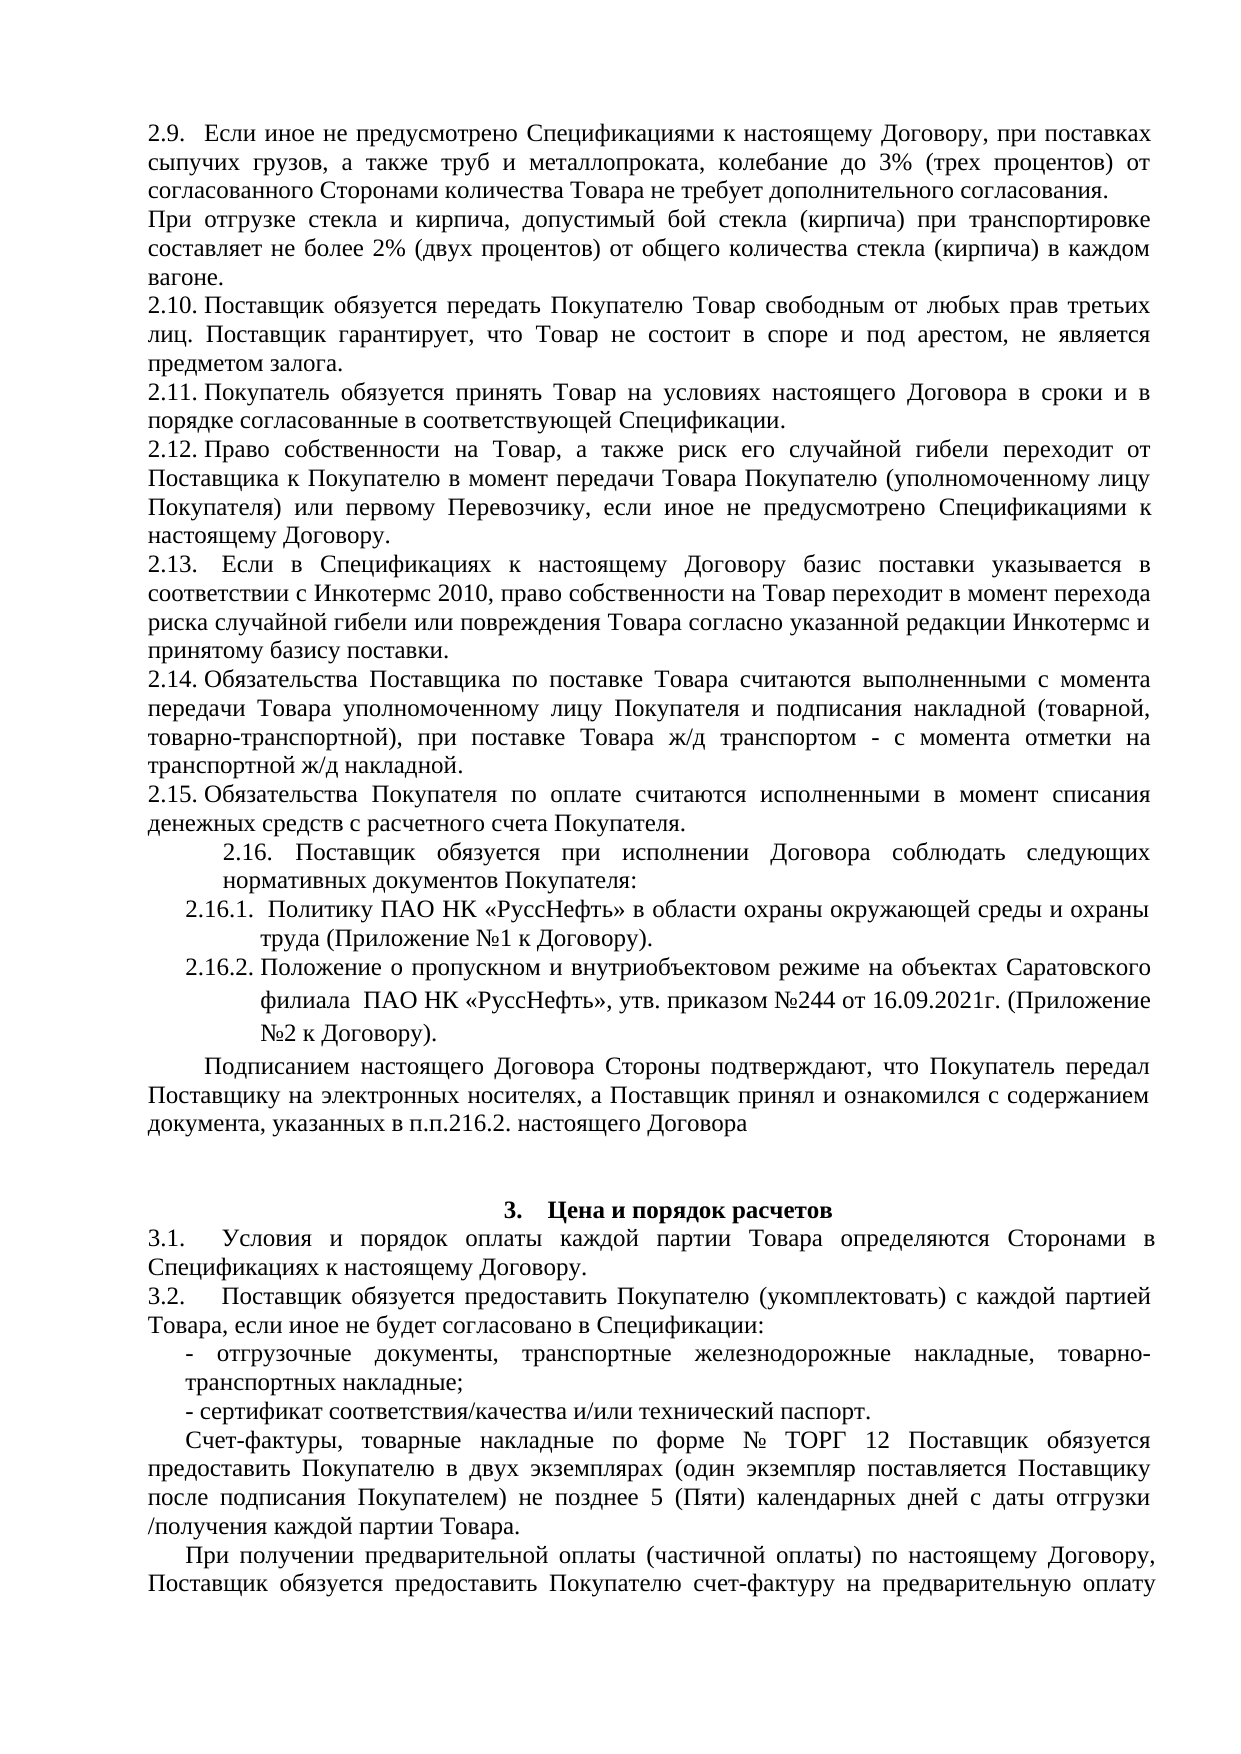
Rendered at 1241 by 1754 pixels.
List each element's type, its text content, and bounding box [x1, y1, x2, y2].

list Положение о пропускном и внутриобъектовом режиме на объектах Саратовского филиала ПАО НК «РуссНефть», утв. приказом №244 от 16.09.2021г. (Приложение №2 к Договору). [185, 952, 1152, 1047]
list При отгрузке стекла и кирпича, допустимый бой стекла (кирпича) при транспортировке составляет не более 2% (двух процентов) от общего количества стекла (кирпича) в каждом вагоне. [148, 204, 1152, 291]
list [148, 1540, 1157, 1597]
list Поставщик обязуется передать Покупателю Товар свободным от любых прав третьих лиц. Поставщик гарантирует, что Товар не состоит в споре и под арестом, не является предметом залога. [148, 291, 1152, 377]
list Поставщик обязуется предоставить Покупателю (укомплектовать) с каждой партией Товара, если иное не будет согласовано в Спецификации: [148, 1281, 1152, 1338]
list Поставщик обязуется при исполнении Договора соблюдать следующих нормативных документов Покупателя: [223, 837, 1151, 894]
text - сертификат соответствия/качества и/или технический паспорт. [185, 1396, 1152, 1425]
list Обязательства Покупателя по оплате считаются исполненными в момент списания денежных средств с расчетного счета Покупателя. [148, 779, 1152, 837]
list Обязательства Поставщика по поставке Товара считаются выполненными с момента передачи Товара уполномоченному лицу Покупателя и подписания накладной (товарной, товарно-транспортной), при поставке Товара ж/д транспортом - с момента отметки на транспортной ж/д накладной. [148, 664, 1152, 779]
list Подписанием настоящего Договора Стороны подтверждают, что Покупатель передал Поставщику на электронных носителях, а Поставщик принял и ознакомился с содержанием документа, указанных в п.п.216.2. настоящего Договора [148, 1051, 1151, 1137]
list Право собственности на Товар, а также риск его случайной гибели переходит от Поставщика к Покупателю в момент передачи Товара Покупателю (уполномоченному лицу Покупателя) или первому Перевозчику, если иное не предусмотрено Спецификациями к настоящему Договору. [148, 434, 1152, 549]
list Политику ПАО НК «РуссНефть» в области охраны окружающей среды и охраны труда (Приложение №1 к Договору). [185, 894, 1151, 952]
text - отгрузочные документы, транспортные железнодорожные накладные, товарно-транспортных накладные; [185, 1338, 1152, 1396]
list Если иное не предусмотрено Спецификациями к настоящему Договору, при поставках сыпучих грузов, а также труб и металлопроката, колебание до 3% (трех процентов) от согласованного Сторонами количества Товара не требует дополнительного согласования. [148, 118, 1152, 204]
list Покупатель обязуется принять Товар на условиях настоящего Договора в сроки и в порядке согласованные в соответствующей Спецификации. [148, 377, 1152, 434]
list Цена и порядок расчетов [185, 1195, 1152, 1223]
text Счет-фактуры, товарные накладные по форме № ТОРГ 12 Поставщик обязуется предоставить Покупателю в двух экземплярах (один экземпляр поставляется Поставщику после подписания Покупателем) не позднее 5 (Пяти) календарных дней с даты отгрузки /получения каждой партии Товара. [148, 1425, 1152, 1540]
list Условия и порядок оплаты каждой партии Товара определяются Сторонами в Спецификациях к настоящему Договору. [148, 1223, 1157, 1281]
list Если в Спецификациях к настоящему Договору базис поставки указывается в соответствии с Инкотермс 2010, право собственности на Товар переходит в момент перехода риска случайной гибели или повреждения Товара согласно указанной редакции Инкотермс и принятому базису поставки. [148, 549, 1152, 664]
